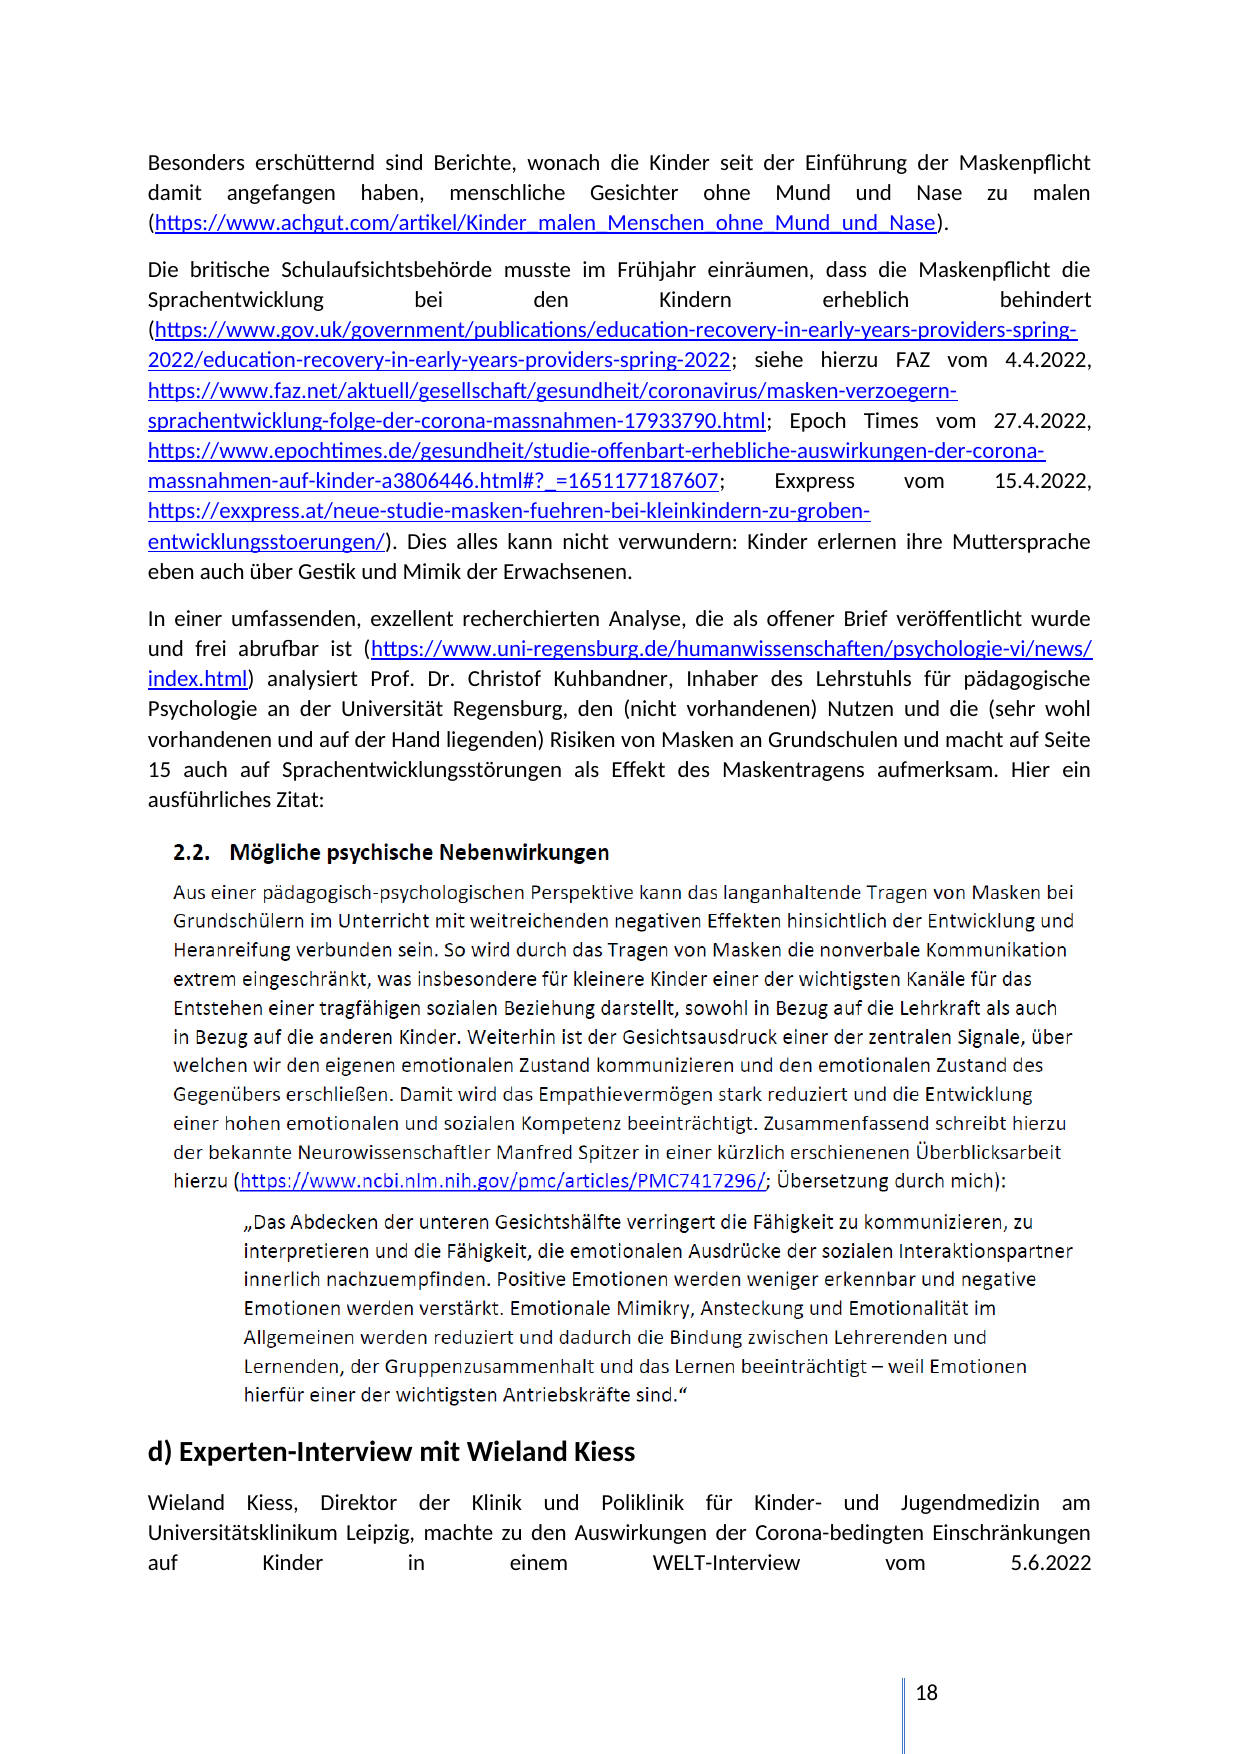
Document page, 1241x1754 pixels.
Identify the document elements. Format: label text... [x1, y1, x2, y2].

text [148, 1488, 1093, 1576]
text Die britische Schulaufsichtsbehörde musste im Frühjahr einräumen, dass die Maskenpflicht die Sprachentwicklung bei den Kindern erheblich behindert (https://www.gov.uk/government/publications/education-recovery-in-early-years-providers-spring-2022/education-recovery-in-early-years-providers-spring-2022; siehe hierzu FAZ vom 4.4.2022, https://www.faz.net/aktuell/gesellschaft/gesundheit/coronavirus/masken-verzoegern-sprachentwicklung-folge-der-corona-massnahmen-17933790.html; Epoch Times vom 27.4.2022, https://www.epochtimes.de/gesundheit/studie-offenbart-erhebliche-auswirkungen-der-corona-massnahmen-auf-kinder-a3806446.html#?_=1651177187607; Exxpress vom 15.4.2022, https://exxpress.at/neue-studie-masken-fuehren-bei-kleinkindern-zu-groben-entwicklungsstoerungen/). Dies alles kann nicht verwundern: Kinder erlernen ihre Muttersprache eben auch über Gestik und Mimik der Erwachsenen. [148, 255, 1093, 585]
text In einer umfassenden, exzellent recherchierten Analyse, die als offener Brief veröffentlicht wurde und frei abrufbar ist (https://www.uni-regensburg.de/humanwissenschaften/psychologie-vi/news/index.html) analysiert Prof. Dr. Christof Kuhbandner, Inhaber des Lehrstuhls für pädagogische Psychologie an der Universität Regensburg, den (nicht vorhandenen) Nutzen und die (sehr wohl vorhandenen und auf der Hand liegenden) Risiken von Masken an Grundschulen und macht auf Seite 15 auch auf Sprachentwicklungsstörungen als Effekt des Maskentragens aufmerksam. Hier ein ausführliches Zitat: [148, 604, 1093, 813]
picture [147, 832, 1093, 1414]
text Besonders erschütternd sind Berichte, wonach die Kinder seit der Einführung der Maskenpflicht damit angefangen haben, menschliche Gesichter ohne Mund und Nase zu malen (https://www.achgut.com/artikel/Kinder_malen_Menschen_ohne_Mund_und_Nase). [148, 148, 1093, 236]
text d) Experten-Interview mit Wieland Kiess [148, 1433, 1093, 1468]
